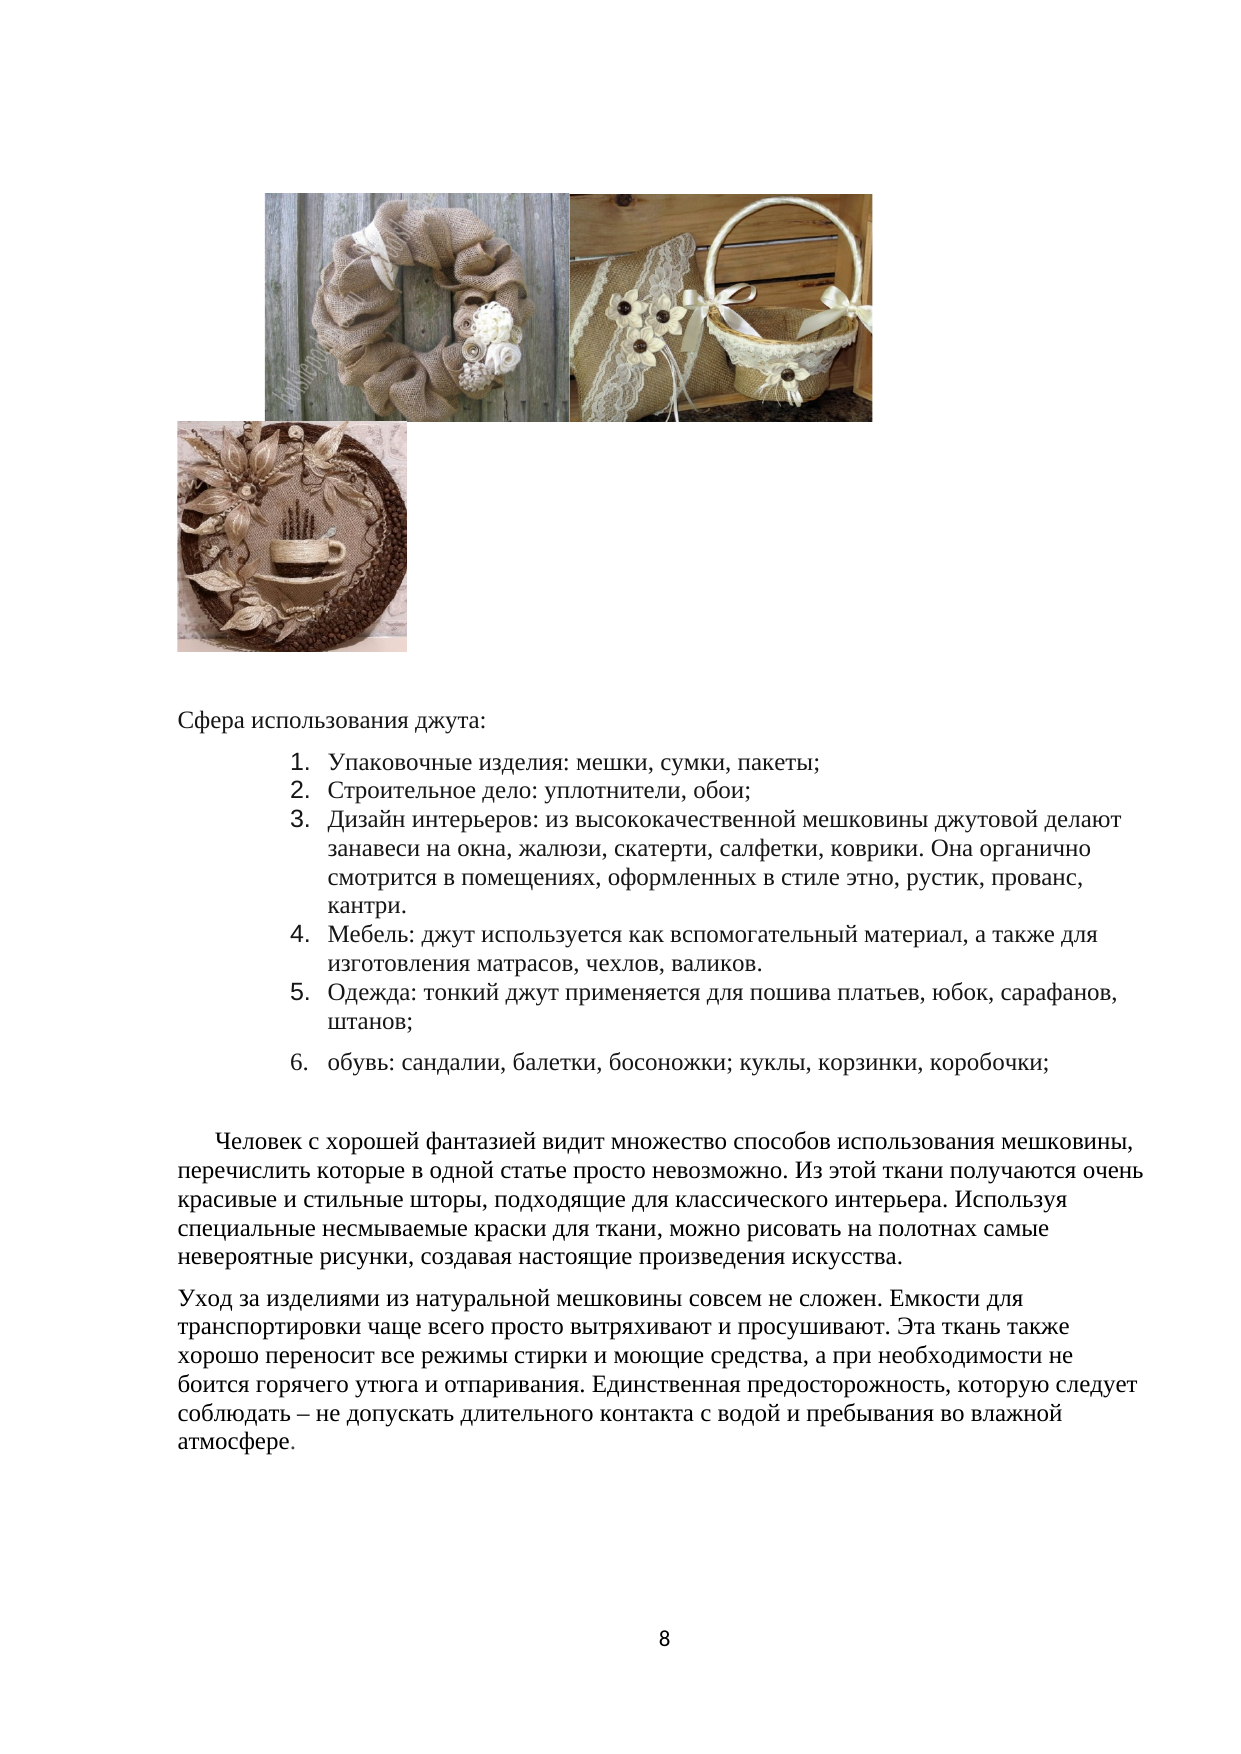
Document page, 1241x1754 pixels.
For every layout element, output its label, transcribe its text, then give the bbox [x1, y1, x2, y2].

text Сфера использования джута: [177, 705, 1152, 734]
text Человек с хорошей фантазией видит множество способов использования мешковины, перечислить которые в одной статье просто невозможно. Из этой ткани получаются очень красивые и стильные шторы, подходящие для классического интерьера. Используя специальные несмываемые краски для ткани, можно рисовать на полотнах самые невероятные рисунки, создавая настоящие произведения искусства. [177, 1126, 1152, 1270]
text Уход за изделиями из натуральной мешковины совсем не сложен. Емкости для транспортировки чаще всего просто вытряхивают и просушивают. Эта ткань также хорошо переносит все режимы стирки и моющие средства, а при необходимости не боится горячего утюга и отпаривания. Единственная предосторожность, которую следует соблюдать – не допускать длительного контакта с водой и пребывания во влажной атмосфере. [177, 1283, 1152, 1455]
list Мебель: джут используется как вспомогательный материал, а также для изготовления матрасов, чехлов, валиков. [290, 919, 1152, 977]
list Одежда: тонкий джут применяется для пошива платьев, юбок, сарафанов, штанов; [290, 977, 1152, 1034]
list Упаковочные изделия: мешки, сумки, пакеты; [290, 746, 1152, 775]
text 6. обувь: сандалии, балетки, босоножки; куклы, корзинки, коробочки; [215, 1047, 1152, 1076]
list Дизайн интерьеров: из высококачественной мешковины джутовой делают занавеси на окна, жалюзи, скатерти, салфетки, коврики. Она органично смотрится в помещениях, оформленных в стиле этно, рустик, прованс, кантри. [290, 804, 1152, 919]
picture [177, 193, 873, 652]
list Строительное дело: уплотнители, обои; [290, 775, 1152, 804]
